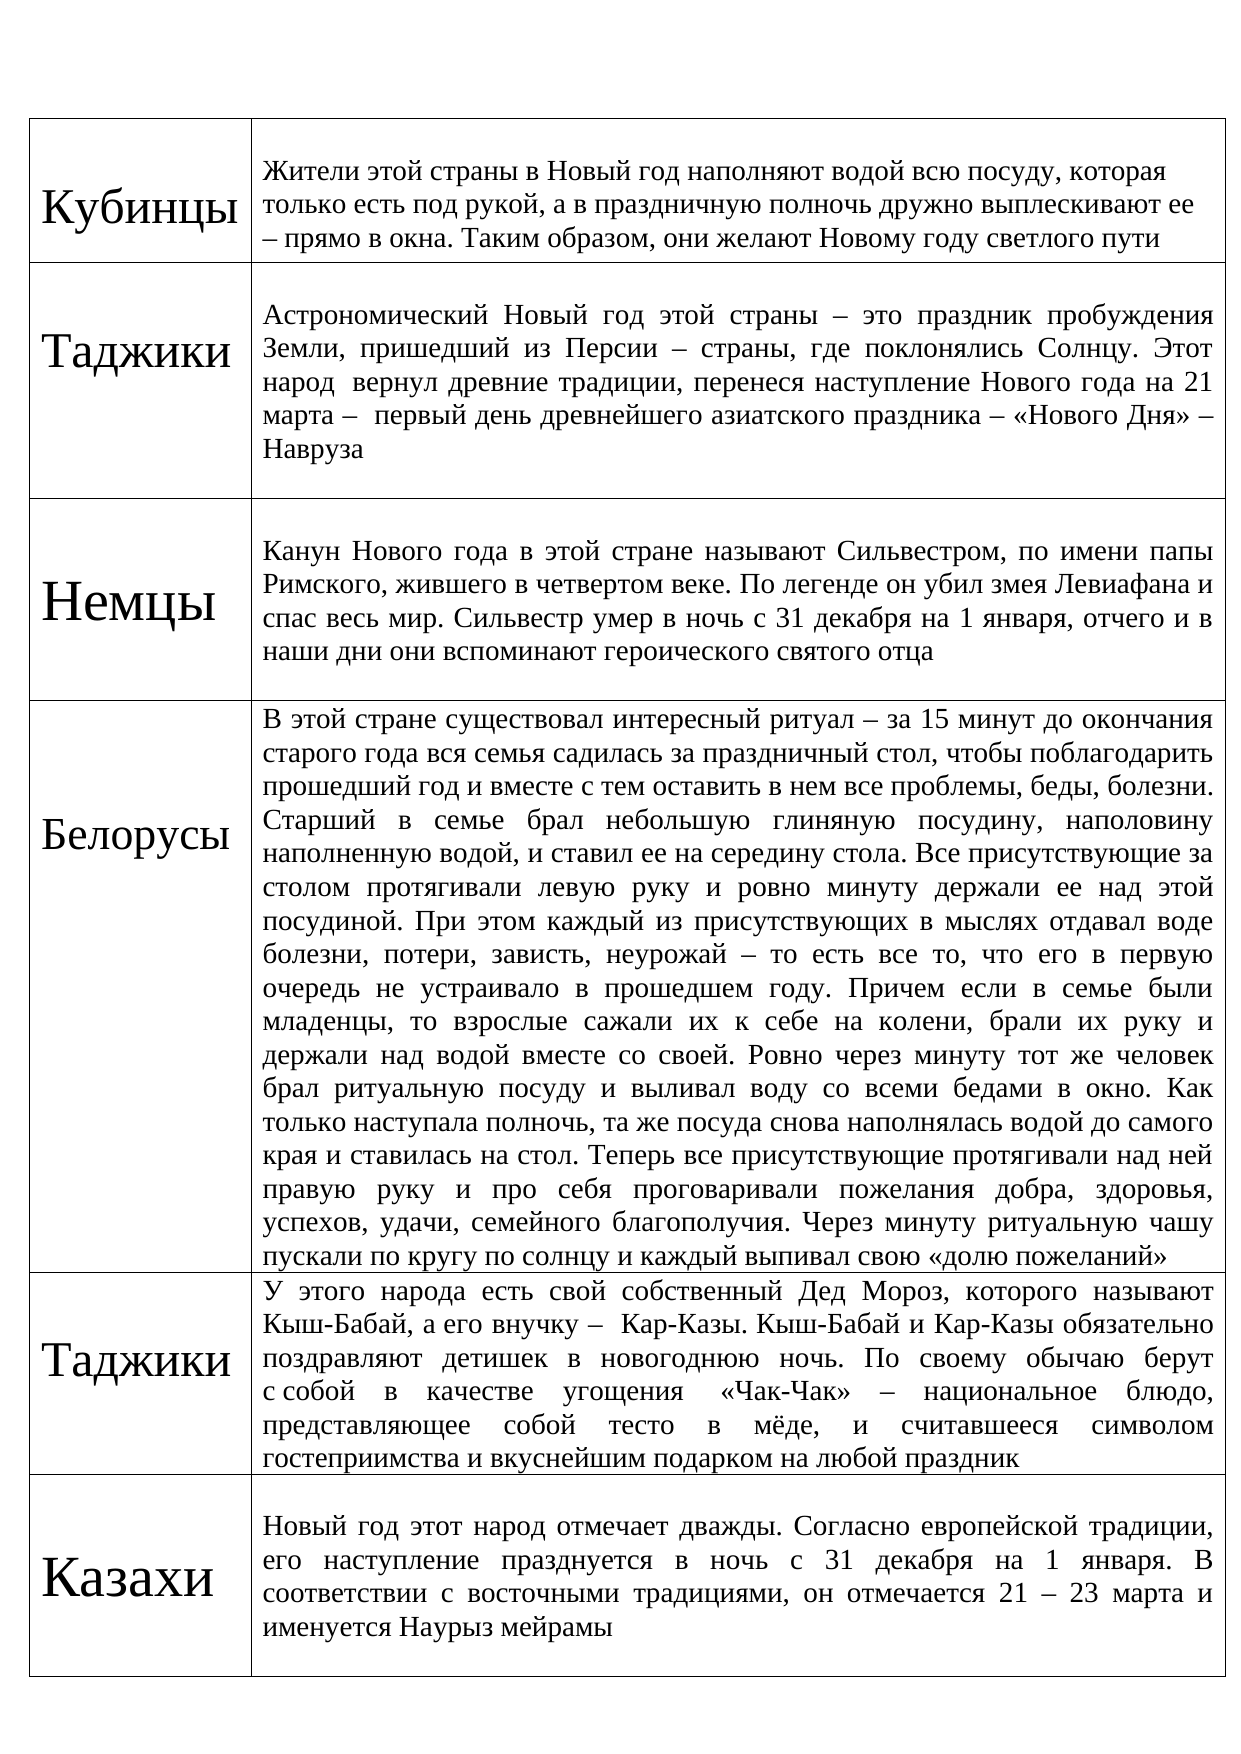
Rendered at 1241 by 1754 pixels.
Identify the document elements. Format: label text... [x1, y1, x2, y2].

table_cell У этого народа есть свой собственный Дед Мороз, которого называют Кыш-Бабай, а его внучку – Кар-Казы. Кыш-Бабай и Кар-Казы обязательно поздравляют детишек в новогоднюю ночь. По своему обычаю берут с собой в качестве угощения «Чак-Чак» – национальное блюдо, представляющее собой тесто в мёде, и считавшееся символом гостеприимства и вкуснейшим подарком на любой праздник [252, 1273, 1225, 1474]
table_cell Канун Нового года в этой стране называют Сильвестром, по имени папы Римского, жившего в четвертом веке. По легенде он убил змея Левиафана и спас весь мир. Сильвестр умер в ночь с 31 декабря на 1 января, отчего и в наши дни они вспоминают героического святого отца [252, 499, 1225, 700]
table_cell В этой стране существовал интересный ритуал – за 15 минут до окончания старого года вся семья садилась за праздничный стол, чтобы поблагодарить прошедший год и вместе с тем оставить в нем все проблемы, беды, болезни. Старший в семье брал небольшую глиняную посудину, наполовину наполненную водой, и ставил ее на середину стола. Все присутствующие за столом протягивали левую руку и ровно минуту держали ее над этой посудиной. При этом каждый из присутствующих в мыслях отдавал воде болезни, потери, зависть, неурожай – то есть все то, что его в первую очередь не устраивало в прошедшем году. Причем если в семье были младенцы, то взрослые сажали их к себе на колени, брали их руку и держали над водой вместе со своей. Ровно через минуту тот же человек брал ритуальную посуду и выливал воду со всеми бедами в окно. Как только наступала полночь, та же посуда снова наполнялась водой до самого края и ставилась на стол. Теперь все присутствующие протягивали над ней правую руку и про себя проговаривали пожелания добра, здоровья, успехов, удачи, семейного благополучия. Через минуту ритуальную чашу пускали по кругу по солнцу и каждый выпивал свою «долю пожеланий» [252, 701, 1225, 1272]
table_cell Астрономический Новый год этой страны – это праздник пробуждения Земли, пришедший из Персии – страны, где поклонялись Солнцу. Этот народ вернул древние традиции, перенеся наступление Нового года на 21 марта – первый день древнейшего азиатского праздника – «Нового Дня» –Навруза [252, 263, 1225, 498]
table_cell Немцы [30, 499, 251, 700]
table_cell Новый год этот народ отмечает дважды. Согласно европейской традиции, его наступление празднуется в ночь с 31 декабря на 1 января. В соответствии с восточными традициями, он отмечается 21 – 23 марта и именуется Наурыз мейрамы [252, 1475, 1225, 1676]
table_cell Таджики [30, 263, 251, 498]
table_cell Таджики [30, 1273, 251, 1474]
table_cell Кубинцы [30, 119, 251, 262]
table_cell Белорусы [30, 701, 251, 1272]
table_cell Казахи [30, 1475, 251, 1676]
table_cell Жители этой страны в Новый год наполняют водой всю посуду, которая только есть под рукой, а в праздничную полночь дружно выплескивают ее – прямо в окна. Таким образом, они желают Новому году светлого пути [252, 119, 1225, 262]
